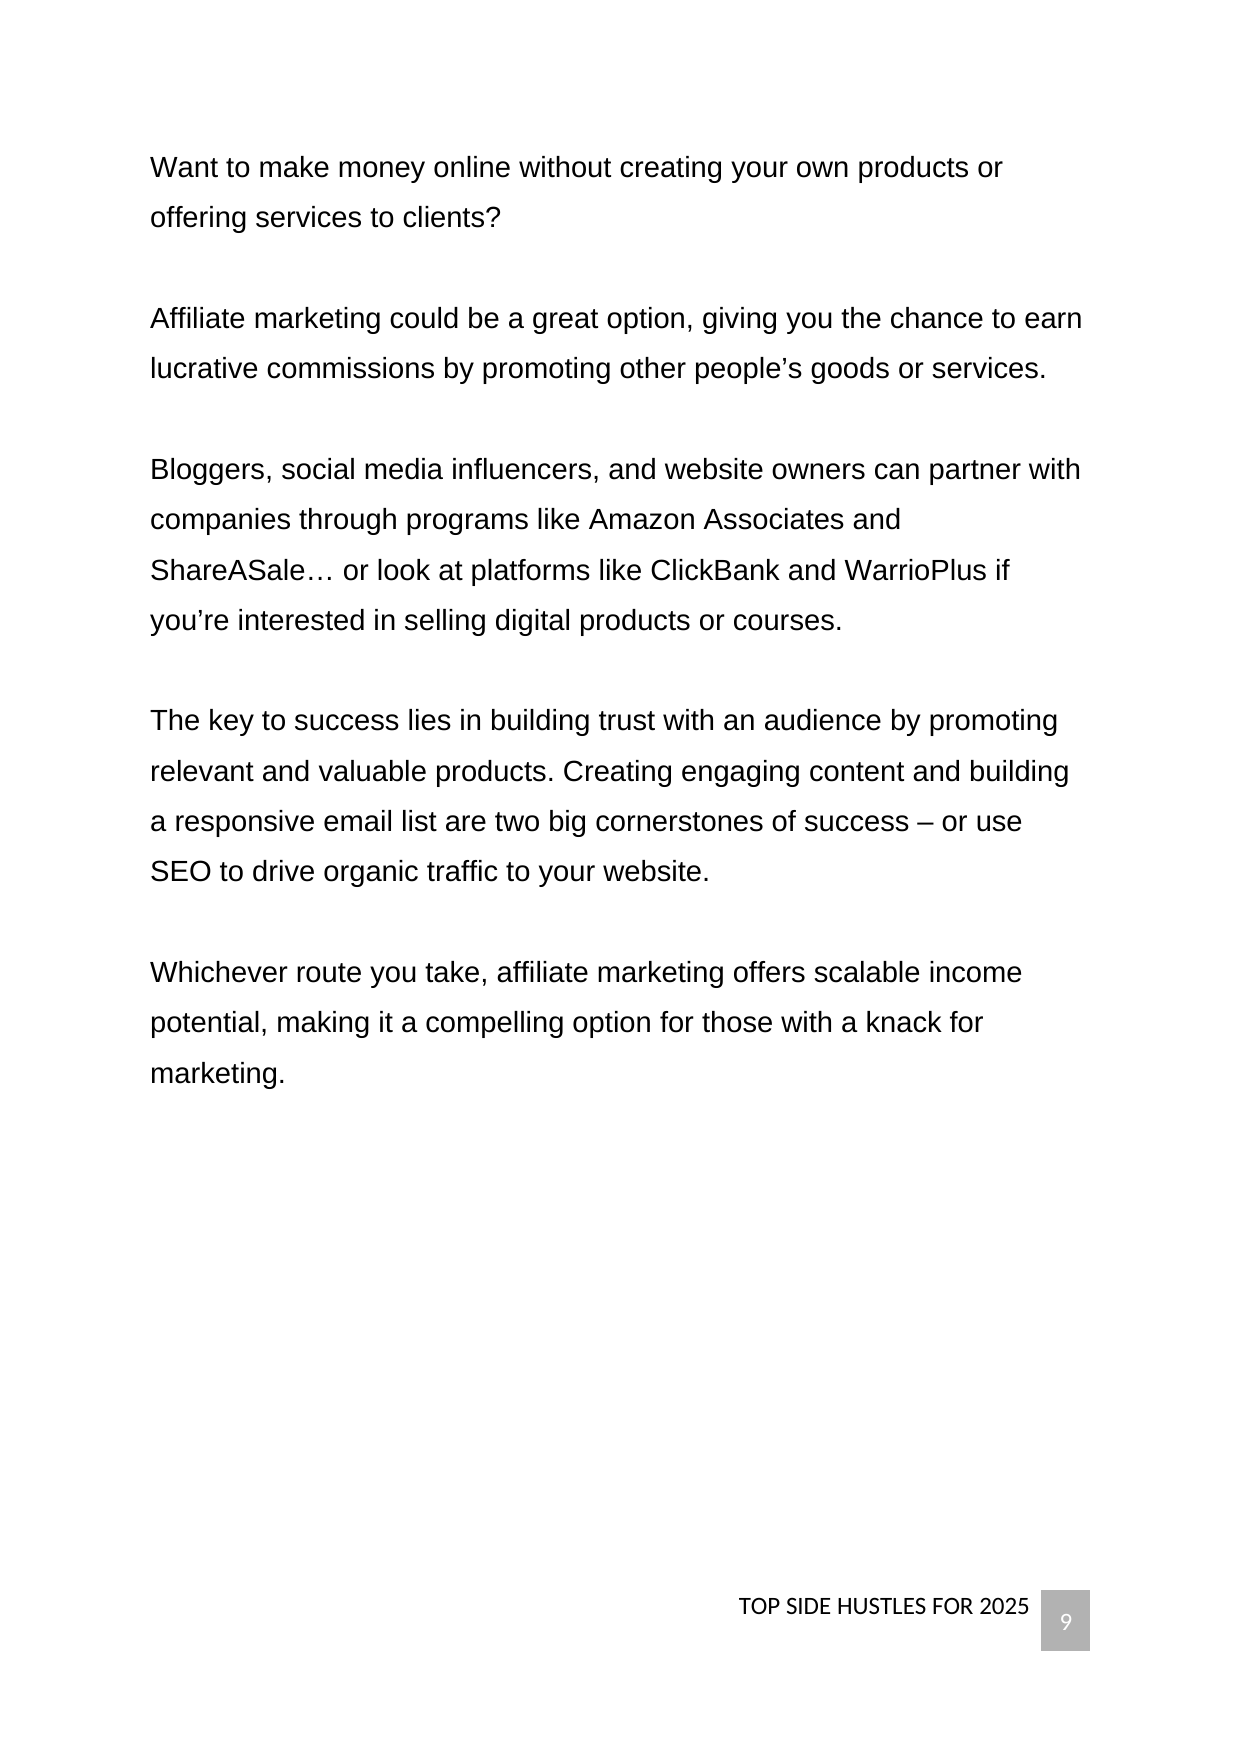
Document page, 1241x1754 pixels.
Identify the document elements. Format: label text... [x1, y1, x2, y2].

text Whichever route you take, affiliate marketing offers scalable income potential, making it a compelling option for those with a knack for marketing. [150, 955, 1090, 1089]
text Affiliate marketing could be a great option, giving you the chance to earn lucrative commissions by promoting other people’s goods or services. [150, 301, 1090, 385]
text Bloggers, social media influencers, and website owners can partner with companies through programs like Amazon Associates and ShareASale… or look at platforms like ClickBank and WarrioPlus if you’re interested in selling digital products or courses. [150, 452, 1090, 636]
text Want to make money online without creating your own products or offering services to clients? [150, 150, 1090, 234]
text The key to success lies in building trust with an audience by promoting relevant and valuable products. Creating engaging content and building a responsive email list are two big cornerstones of success – or use SEO to drive organic traffic to your website. [150, 703, 1090, 888]
